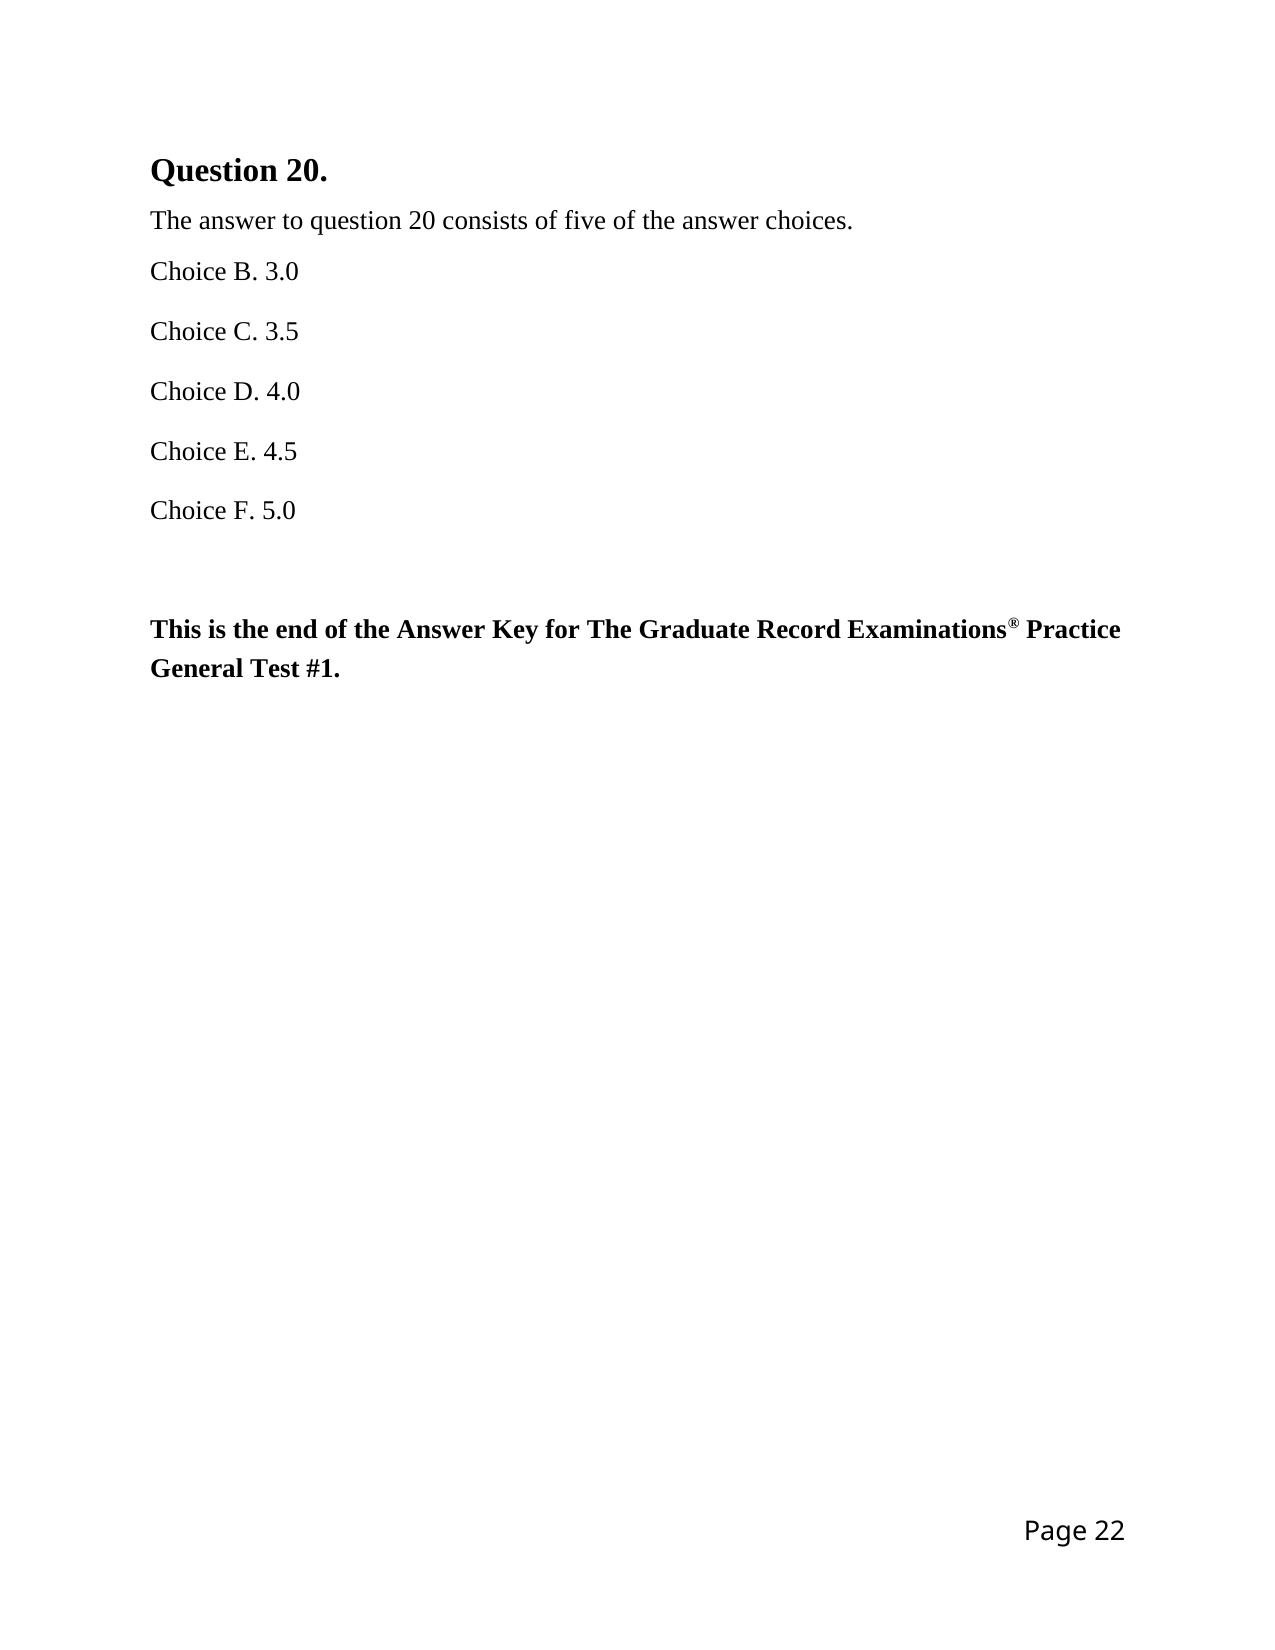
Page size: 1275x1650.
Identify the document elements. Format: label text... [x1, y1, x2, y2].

text This is the end of the Answer Key for The Graduate Record Examinations® Practice General Test #1. [150, 614, 1125, 684]
text Choice E. 4.5 [150, 434, 1125, 466]
text Choice B. 3.0 [150, 256, 1125, 287]
text The answer to question 20 consists of five of the answer choices. [150, 204, 1125, 235]
text Choice F. 5.0 [150, 494, 1125, 525]
text Choice C. 3.5 [150, 315, 1125, 346]
subtitle Question 20. [150, 150, 1125, 188]
text Choice D. 4.0 [150, 375, 1125, 406]
